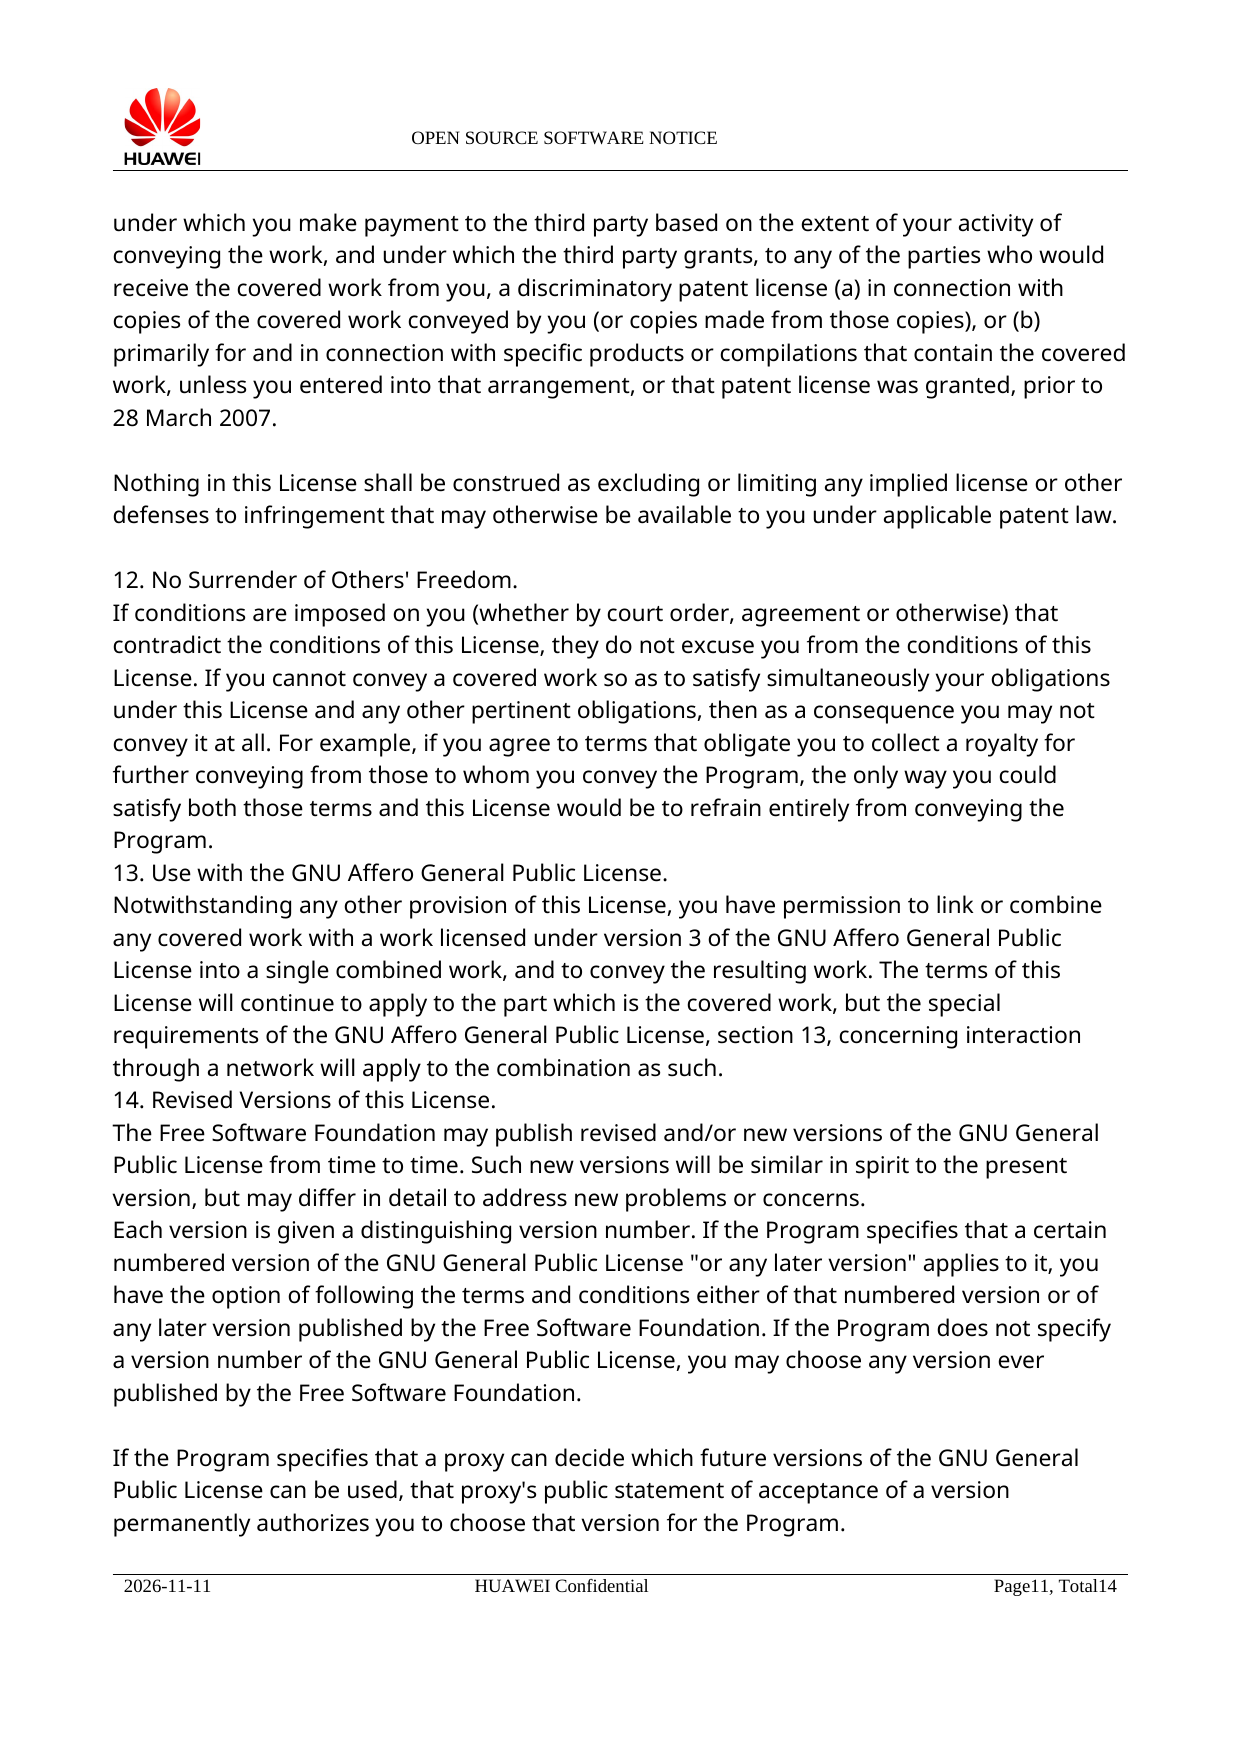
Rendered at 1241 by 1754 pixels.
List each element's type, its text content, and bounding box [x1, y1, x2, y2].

text If conditions are imposed on you (whether by court order, agreement or otherwise) that contradict the conditions of this License, they do not excuse you from the conditions of this License. If you cannot convey a covered work so as to satisfy simultaneously your obligations under this License and any other pertinent obligations, then as a consequence you may not convey it at all. For example, if you agree to terms that obligate you to collect a royalty for further conveying from those to whom you convey the Program, the only way you could satisfy both those terms and this License would be to refrain entirely from conveying the Program. [112, 596, 1128, 856]
text 13. Use with the GNU Affero General Public License. [112, 856, 1128, 889]
picture [124, 88, 201, 165]
text Notwithstanding any other provision of this License, you have permission to link or combine any covered work with a work licensed under version 3 of the GNU Affero General Public License into a single combined work, and to convey the resulting work. The terms of this License will continue to apply to the part which is the covered work, but the special requirements of the GNU Affero General Public License, section 13, concerning interaction through a network will apply to the combination as such. [112, 889, 1128, 1084]
text 12. No Surrender of Others' Freedom. [112, 564, 1128, 596]
text 14. Revised Versions of this License. [112, 1084, 1128, 1116]
text If the Program specifies that a proxy can decide which future versions of the GNU General Public License can be used, that proxy's public statement of acceptance of a version permanently authorizes you to choose that version for the Program. [112, 1441, 1128, 1539]
text Each version is given a distinguishing version number. If the Program specifies that a certain numbered version of the GNU General Public License "or any later version" applies to it, you have the option of following the terms and conditions either of that numbered version or of any later version published by the Free Software Foundation. If the Program does not specify a version number of the GNU General Public License, you may choose any version ever published by the Free Software Foundation. [112, 1214, 1128, 1409]
text The Free Software Foundation may publish revised and/or new versions of the GNU General Public License from time to time. Such new versions will be similar in spirit to the present version, but may differ in detail to address new problems or concerns. [112, 1116, 1128, 1214]
text Nothing in this License shall be construed as excluding or limiting any implied license or other defenses to infringement that may otherwise be available to you under applicable patent law. [112, 466, 1128, 531]
